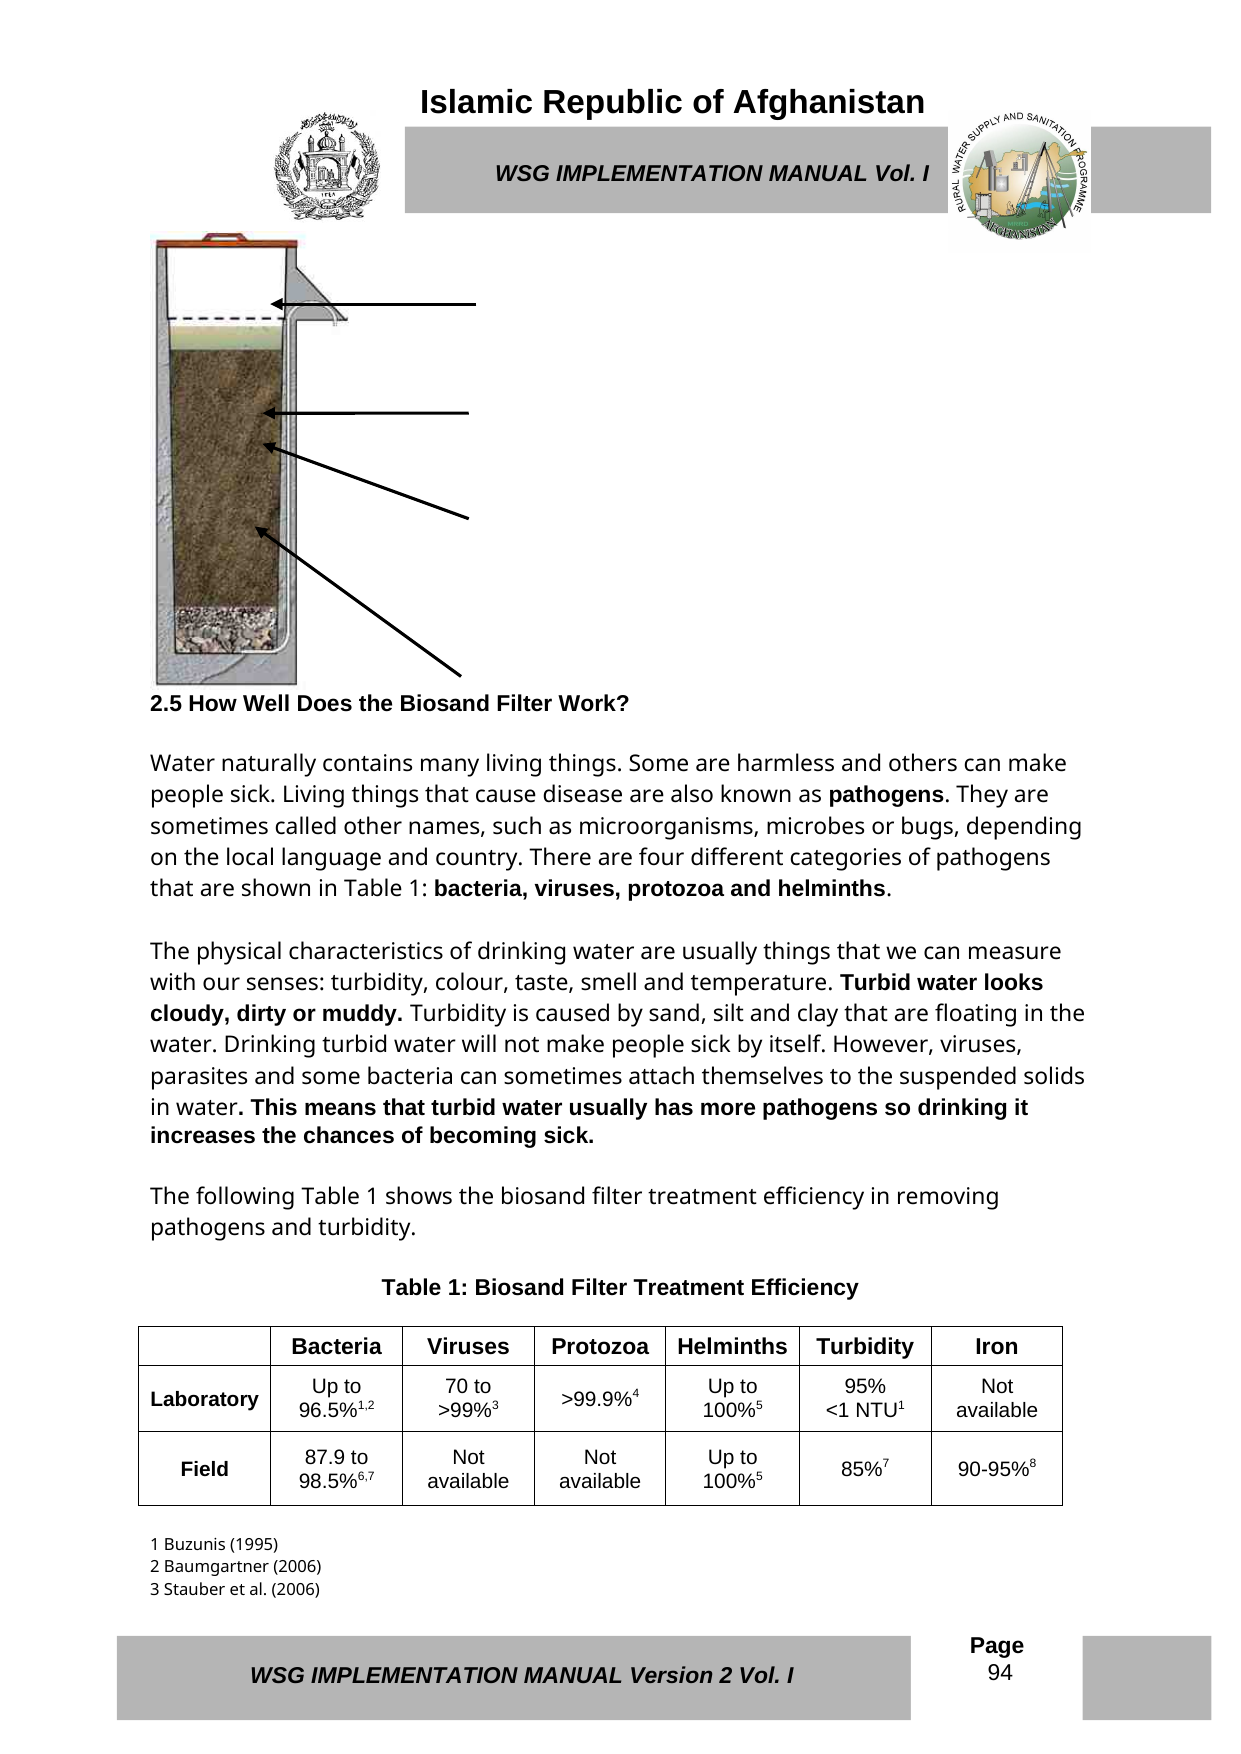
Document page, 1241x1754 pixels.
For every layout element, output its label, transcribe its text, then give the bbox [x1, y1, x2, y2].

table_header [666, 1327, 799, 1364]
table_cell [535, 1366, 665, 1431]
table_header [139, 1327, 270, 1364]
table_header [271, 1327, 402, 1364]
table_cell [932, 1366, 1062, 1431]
text 1 Buzunis (1995) [150, 1532, 1090, 1555]
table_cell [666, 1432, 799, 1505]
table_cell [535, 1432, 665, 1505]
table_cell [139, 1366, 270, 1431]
text 2.5 How Well Does the Biosand Filter Work? [150, 689, 1090, 716]
text The physical characteristics of drinking water are usually things that we can measure with our senses: turbidity, colour, taste, smell and temperature. Turbid water looks cloudy, dirty or muddy. Turbidity is caused by sand, silt and clay that are floating in the water. Drinking turbid water will not make people sick by itself. However, viruses, parasites and some bacteria can sometimes attach themselves to the suspended solids in water. This means that turbid water usually has more pathogens so drinking it increases the chances of becoming sick. [150, 935, 1090, 1148]
text The following Table 1 shows the biosand filter treatment efficiency in removing pathogens and turbidity. [150, 1180, 1090, 1242]
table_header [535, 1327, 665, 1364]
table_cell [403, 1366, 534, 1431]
text Table 1: Biosand Filter Treatment Efficiency [150, 1273, 1090, 1300]
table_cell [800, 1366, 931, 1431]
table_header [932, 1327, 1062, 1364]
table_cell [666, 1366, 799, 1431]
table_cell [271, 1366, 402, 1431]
text 3 Stauber et al. (2006) [150, 1578, 1090, 1601]
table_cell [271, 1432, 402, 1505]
picture [273, 110, 384, 223]
picture [948, 110, 1091, 253]
text Water naturally contains many living things. Some are harmless and others can make people sick. Living things that cause disease are also known as pathogens. They are sometimes called other names, such as microorganisms, microbes or bugs, depending on the local language and country. There are four different categories of pathogens that are shown in Table 1: bacteria, viruses, protozoa and helminths. [150, 747, 1090, 903]
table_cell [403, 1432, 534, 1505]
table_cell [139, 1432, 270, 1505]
text 2 Baumgartner (2006) [150, 1555, 1090, 1578]
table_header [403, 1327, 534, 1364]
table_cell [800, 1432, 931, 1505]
picture [150, 231, 350, 690]
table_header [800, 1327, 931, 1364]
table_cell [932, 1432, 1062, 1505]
